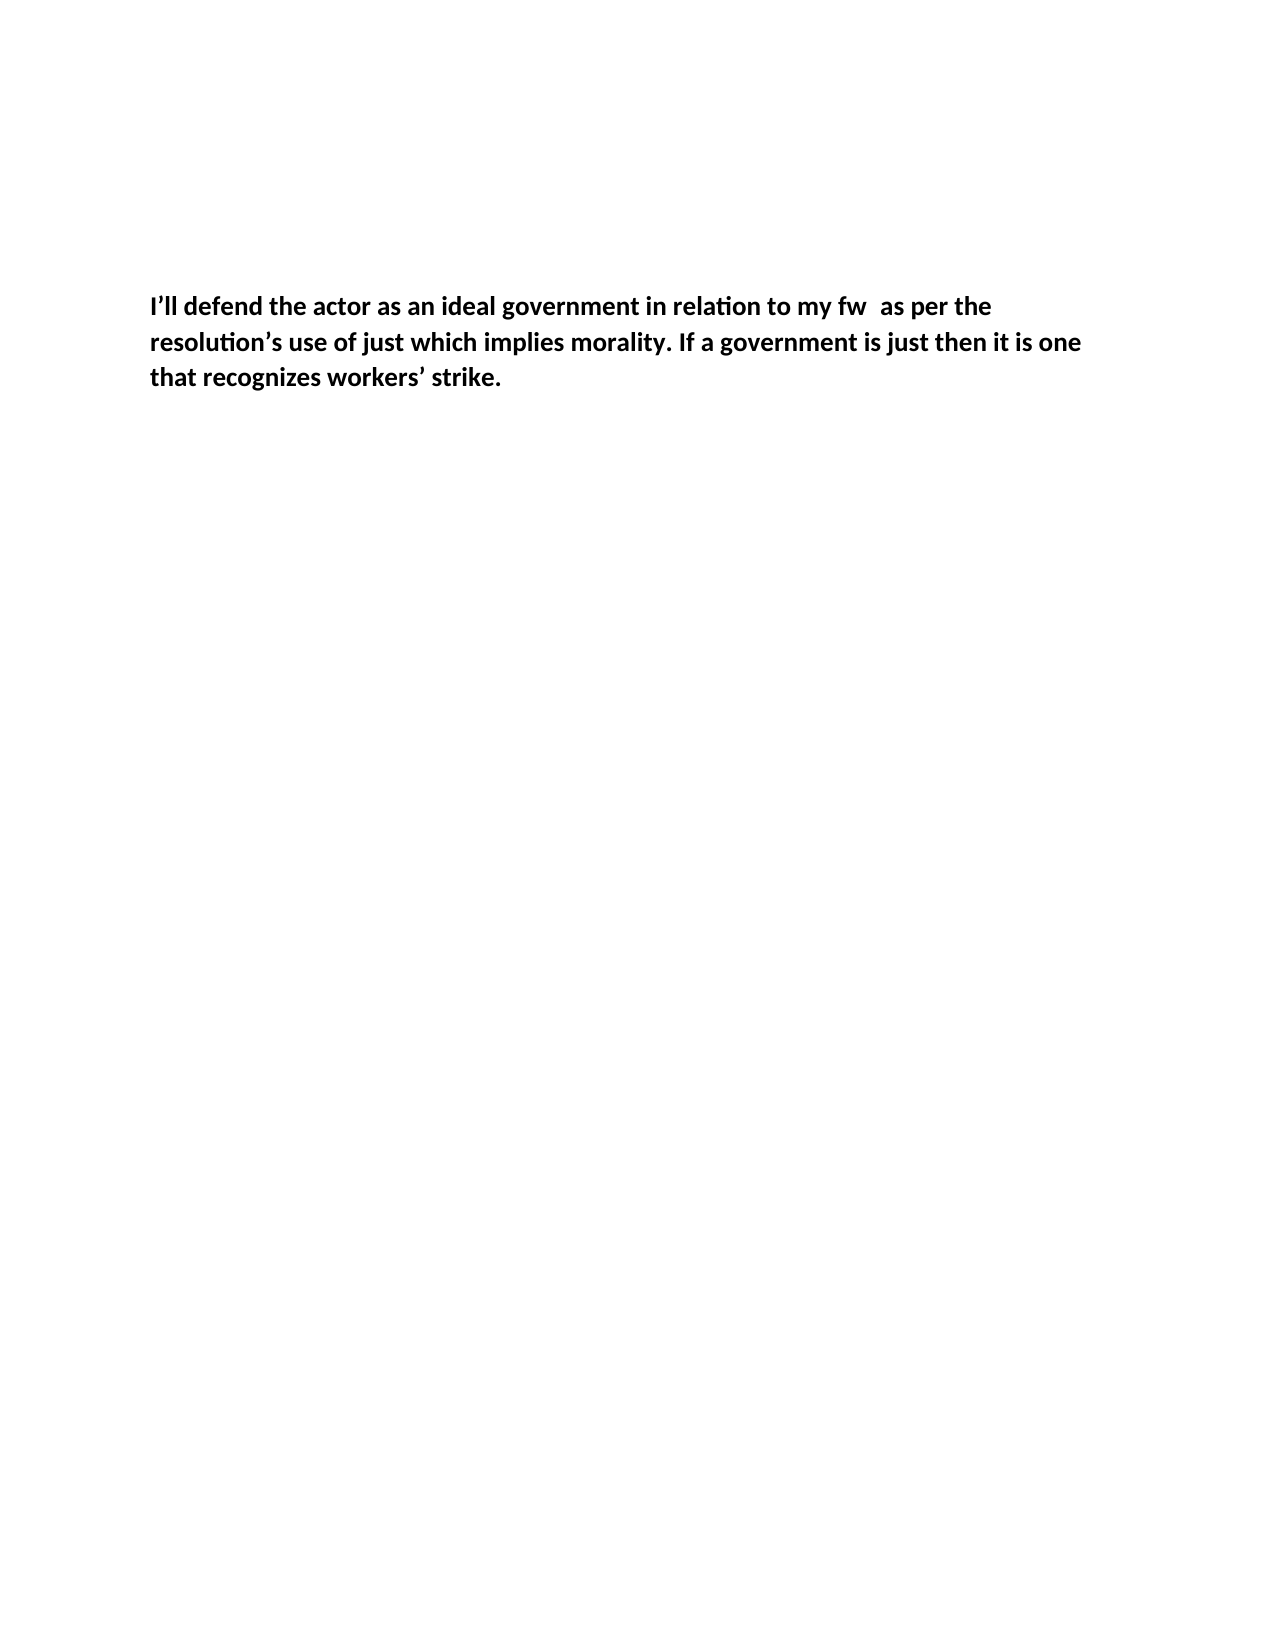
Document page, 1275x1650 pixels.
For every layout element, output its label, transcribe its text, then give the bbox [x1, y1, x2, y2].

text I’ll defend the actor as an ideal government in relation to my fw as per the resolution’s use of just which implies morality. If a government is just then it is one that recognizes workers’ strike. [150, 289, 1125, 394]
